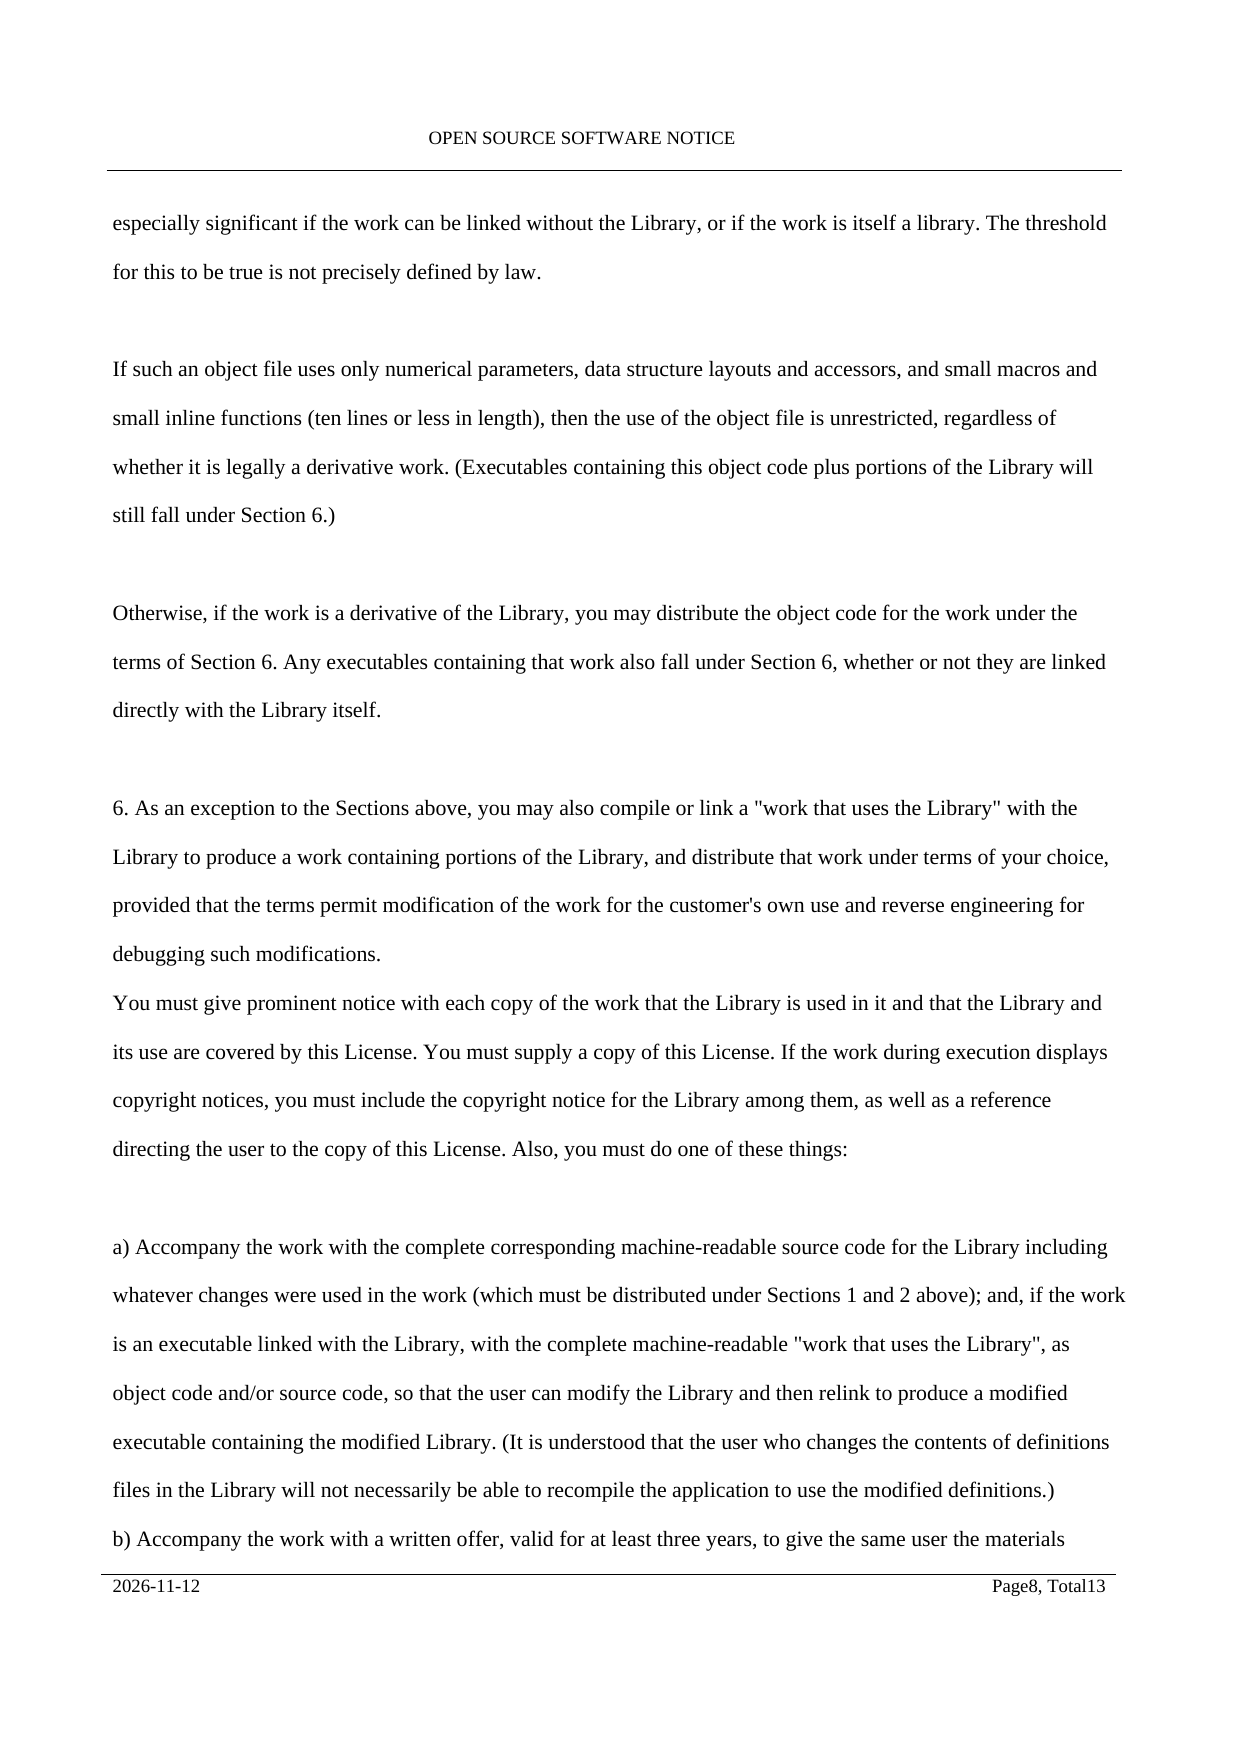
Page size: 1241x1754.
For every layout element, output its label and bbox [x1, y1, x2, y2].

text [112, 206, 1128, 1555]
